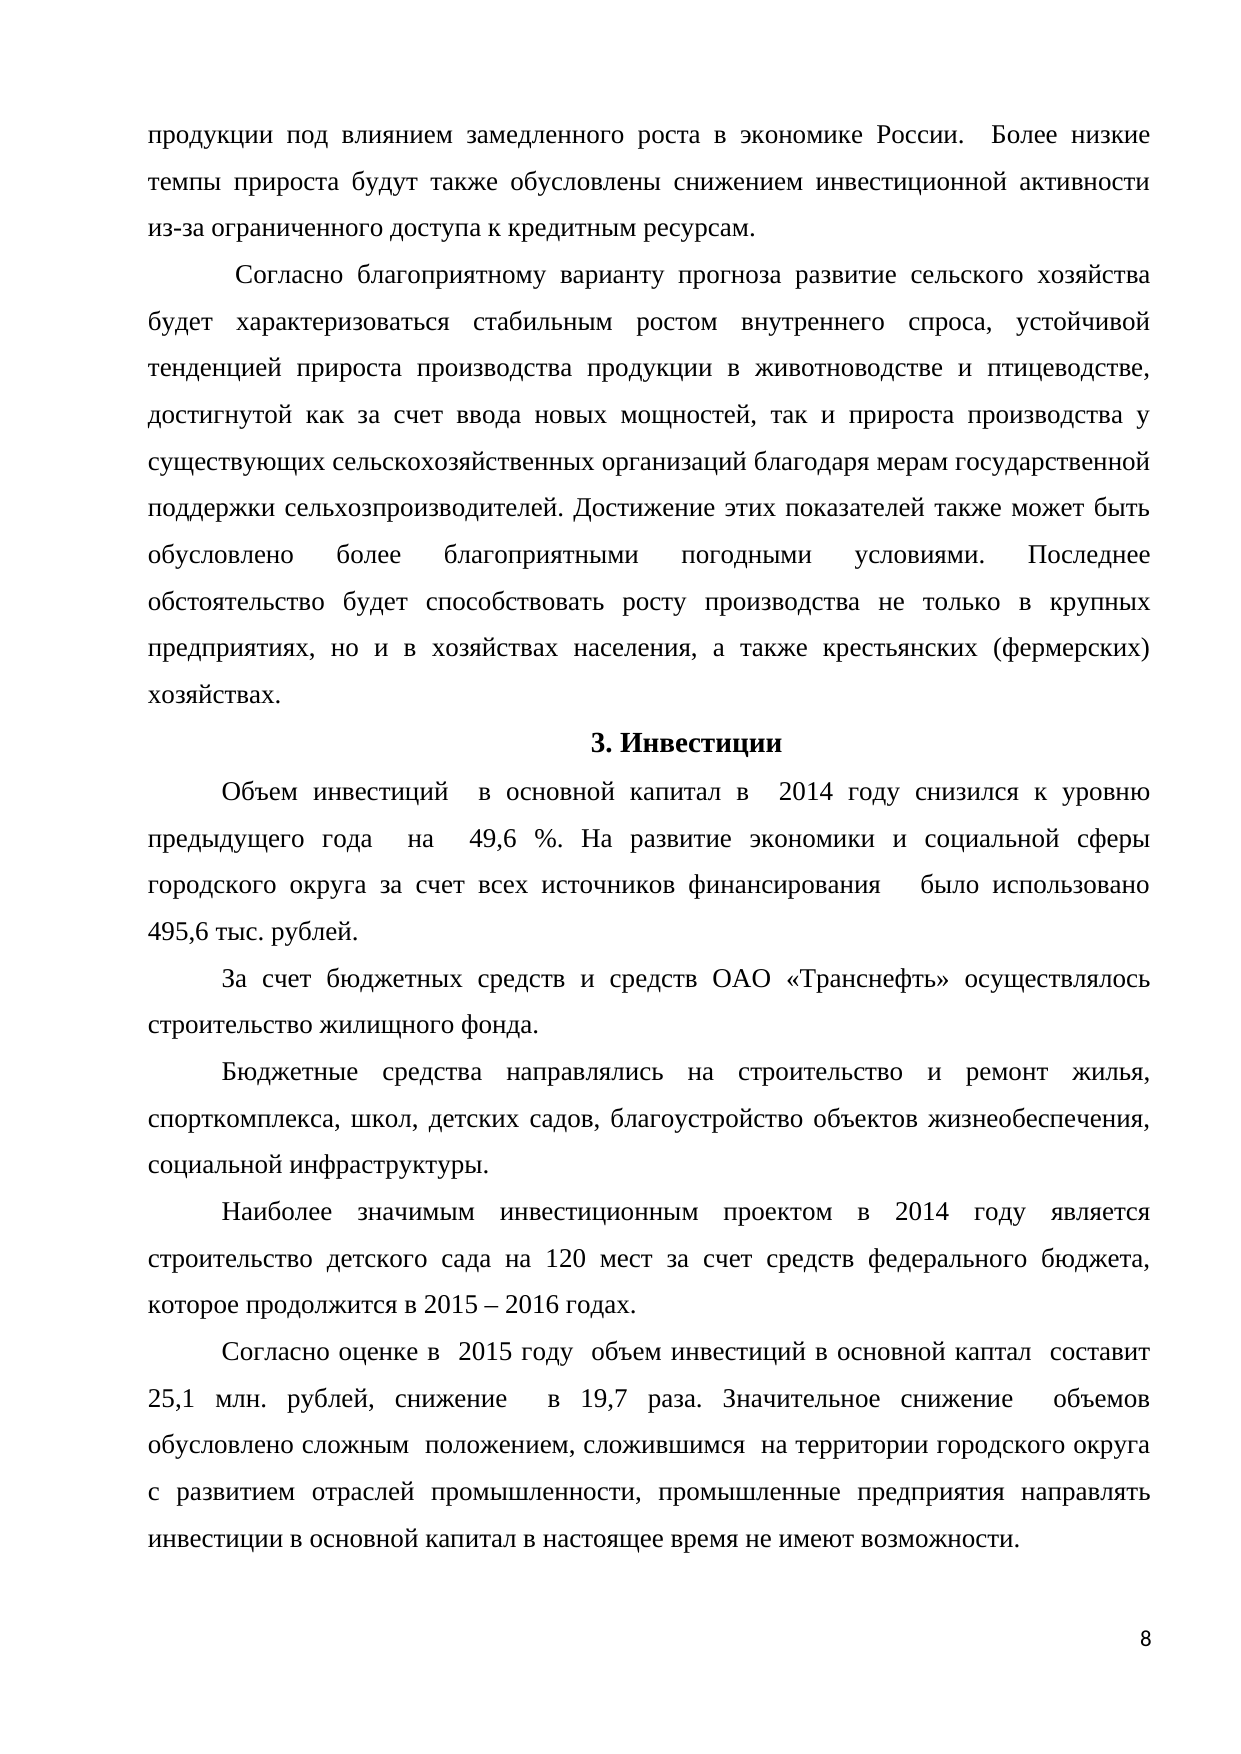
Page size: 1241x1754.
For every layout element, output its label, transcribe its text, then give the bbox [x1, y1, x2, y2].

text Бюджетные средства направлялись на строительство и ремонт жилья, спорткомплекса, школ, детских садов, благоустройство объектов жизнеобеспечения, социальной инфраструктуры. [148, 1055, 1152, 1179]
text 3. Инвестиции [148, 725, 1152, 758]
text Согласно оценке в 2015 году объем инвестиций в основной каптал составит 25,1 млн. рублей, снижение в 19,7 раза. Значительное снижение объемов обусловлено сложным положением, сложившимся на территории городского округа с развитием отраслей промышленности, промышленные предприятия направлять инвестиции в основной капитал в настоящее время не имеют возможности. [148, 1335, 1152, 1553]
text Наиболее значимым инвестиционным проектом в 2014 году является строительство детского сада на 120 мест за счет средств федерального бюджета, которое продолжится в 2015 – 2016 годах. [148, 1195, 1152, 1319]
text Объем инвестиций в основной капитал в 2014 году снизился к уровню предыдущего года на 49,6 %. На развитие экономики и социальной сферы городского округа за счет всех источников финансирования было использовано 495,6 тыс. рублей. [148, 775, 1152, 946]
text Согласно благоприятному варианту прогноза развитие сельского хозяйства будет характеризоваться стабильным ростом внутреннего спроса, устойчивой тенденцией прироста производства продукции в животноводстве и птицеводстве, достигнутой как за счет ввода новых мощностей, так и прироста производства у существующих сельскохозяйственных организаций благодаря мерам государственной поддержки сельхозпроизводителей. Достижение этих показателей также может быть обусловлено более благоприятными погодными условиями. Последнее обстоятельство будет способствовать росту производства не только в крупных предприятиях, но и в хозяйствах населения, а также крестьянских (фермерских) хозяйствах. [148, 258, 1152, 709]
text За счет бюджетных средств и средств ОАО «Транснефть» осуществлялось строительство жилищного фонда. [148, 962, 1152, 1039]
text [148, 118, 1152, 243]
